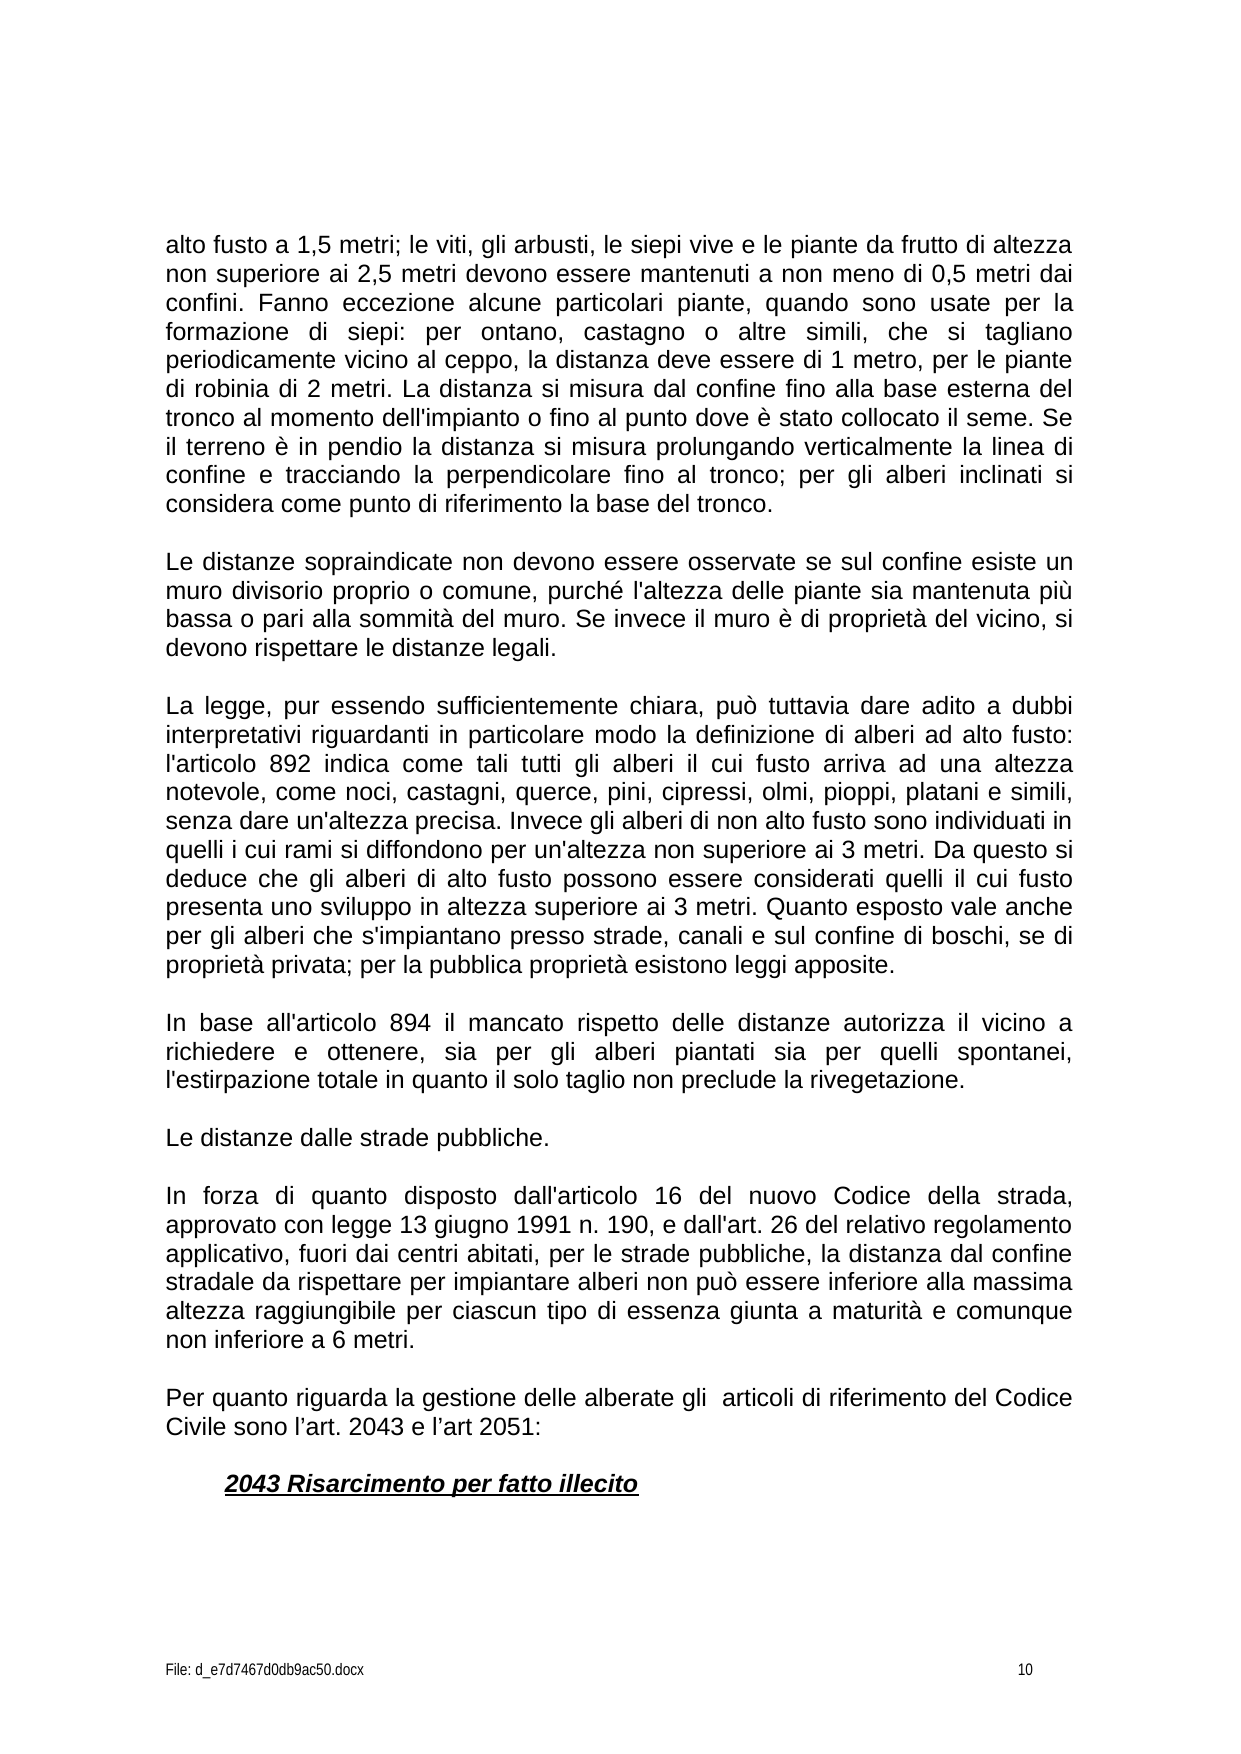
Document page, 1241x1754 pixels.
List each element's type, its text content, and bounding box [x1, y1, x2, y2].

text Le distanze dalle strade pubbliche. [165, 1123, 1075, 1152]
text Per quanto riguarda la gestione delle alberate gli articoli di riferimento del Codice Civile sono l’art. 2043 e l’art 2051: [165, 1383, 1075, 1440]
text In forza di quanto disposto dall'articolo 16 del nuovo Codice della strada, approvato con legge 13 giugno 1991 n. 190, e dall'art. 26 del relativo regolamento applicativo, fuori dai centri abitati, per le strade pubbliche, la distanza dal confine stradale da rispettare per impiantare alberi non può essere inferiore alla massima altezza raggiungibile per ciascun tipo di essenza giunta a maturità e comunque non inferiore a 6 metri. [165, 1181, 1075, 1354]
text La legge, pur essendo sufficientemente chiara, può tuttavia dare adito a dubbi interpretativi riguardanti in particolare modo la definizione di alberi ad alto fusto: l'articolo 892 indica come tali tutti gli alberi il cui fusto arriva ad una altezza notevole, come noci, castagni, querce, pini, cipressi, olmi, pioppi, platani e simili, senza dare un'altezza precisa. Invece gli alberi di non alto fusto sono individuati in quelli i cui rami si diffondono per un'altezza non superiore ai 3 metri. Da questo si deduce che gli alberi di alto fusto possono essere considerati quelli il cui fusto presenta uno sviluppo in altezza superiore ai 3 metri. Quanto esposto vale anche per gli alberi che s'impiantano presso strade, canali e sul confine di boschi, se di proprietà privata; per la pubblica proprietà esistono leggi apposite. [165, 691, 1075, 979]
text 2043 Risarcimento per fatto illecito [224, 1469, 1075, 1498]
text In base all'articolo 894 il mancato rispetto delle distanze autorizza il vicino a richiedere e ottenere, sia per gli alberi piantati sia per quelli spontanei, l'estirpazione totale in quanto il solo taglio non preclude la rivegetazione. [165, 1008, 1075, 1094]
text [165, 230, 1075, 518]
text Le distanze sopraindicate non devono essere osservate se sul confine esiste un muro divisorio proprio o comune, purché l'altezza delle piante sia mantenuta più bassa o pari alla sommità del muro. Se invece il muro è di proprietà del vicino, si devono rispettare le distanze legali. [165, 547, 1075, 662]
